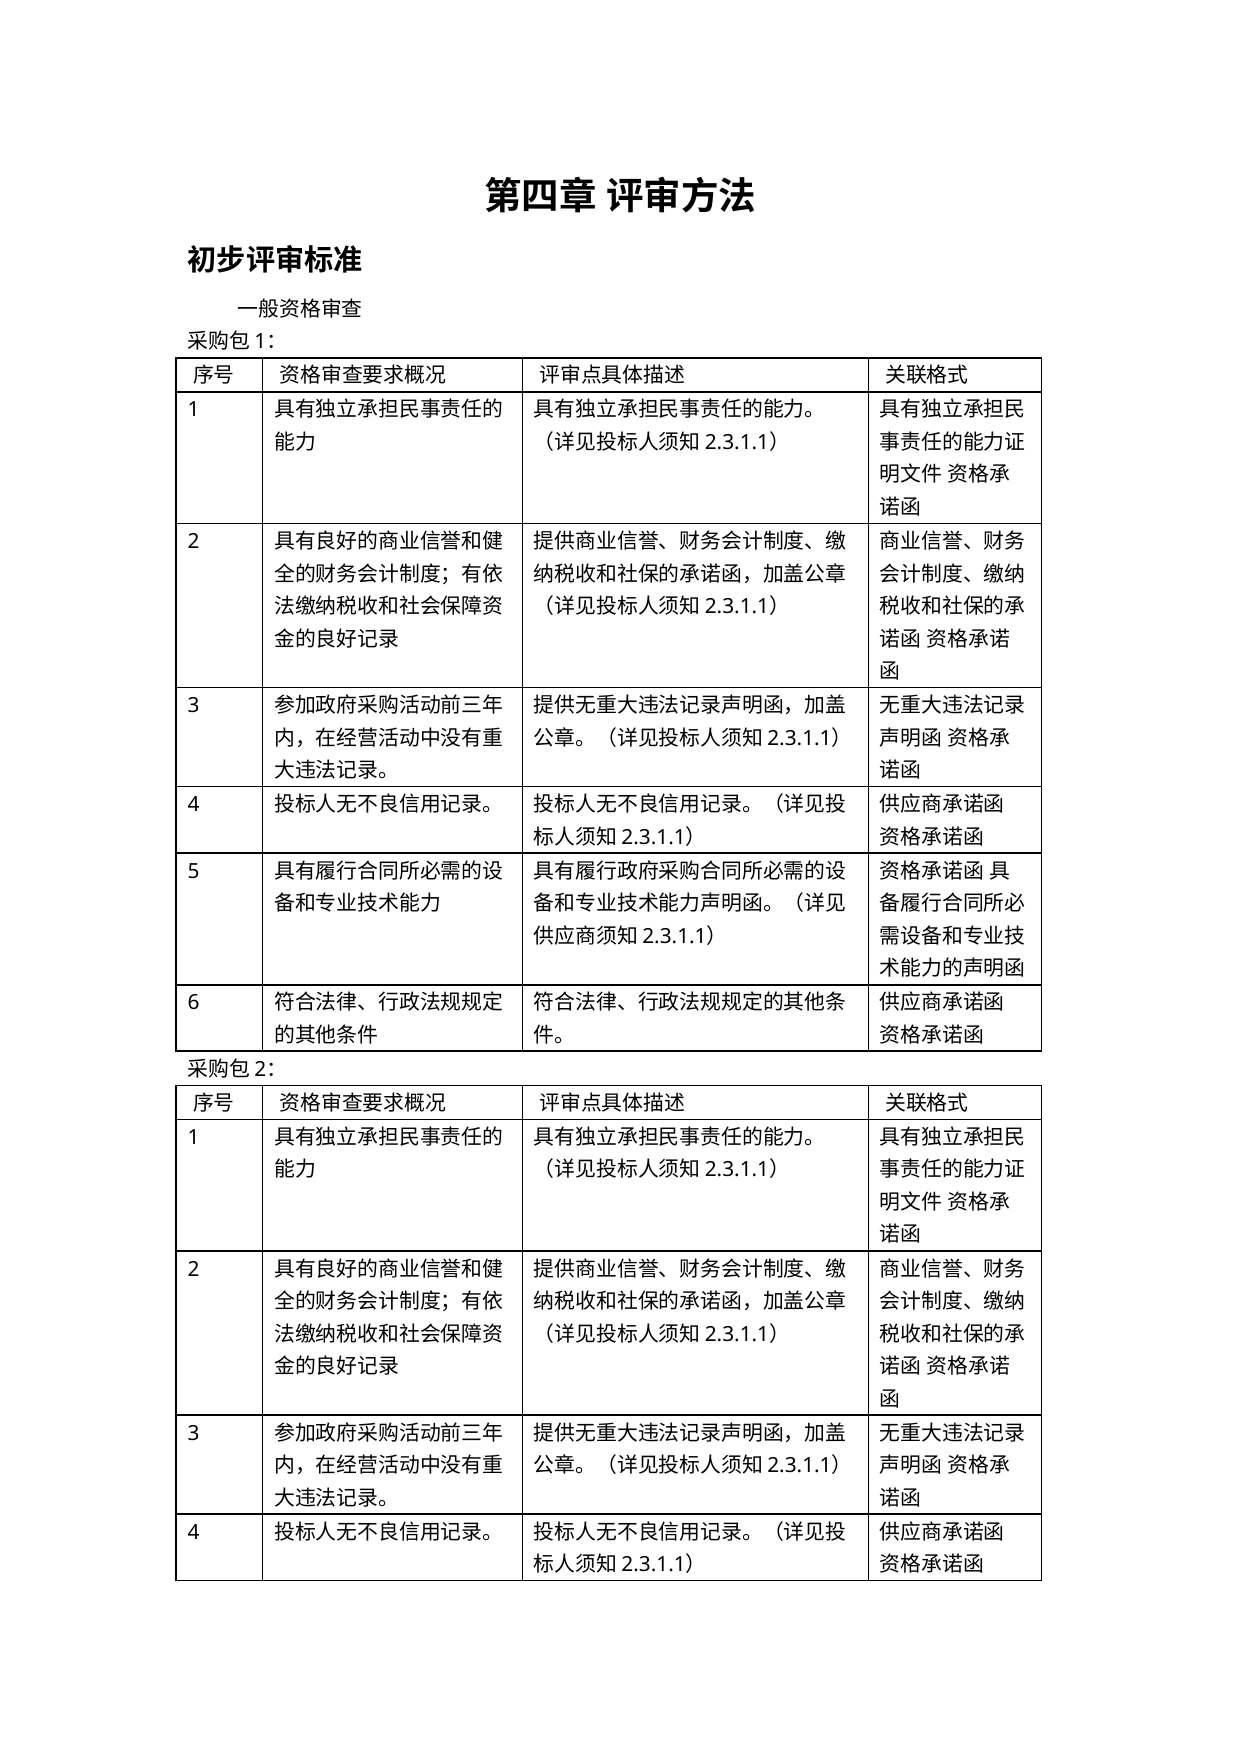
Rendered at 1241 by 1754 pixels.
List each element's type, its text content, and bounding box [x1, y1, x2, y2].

table_header 资格审查要求概况 [263, 1086, 522, 1118]
table_cell 商业信誉、财务会计制度、缴纳税收和社保的承诺函 资格承诺函 [869, 1252, 1041, 1414]
table_header 关联格式 [869, 1086, 1041, 1118]
table_cell 商业信誉、财务会计制度、缴纳税收和社保的承诺函 资格承诺函 [869, 524, 1041, 687]
table_cell 1 [177, 393, 262, 523]
table_header 评审点具体描述 [523, 1086, 868, 1118]
table_cell 提供无重大违法记录声明函，加盖公章。（详见投标人须知2.3.1.1） [523, 688, 868, 786]
table_cell 5 [177, 854, 262, 984]
table_header 资格审查要求概况 [263, 359, 522, 391]
table_cell 1 [177, 1120, 262, 1250]
text 第四章 评审方法 [187, 162, 1053, 227]
table_header 关联格式 [869, 359, 1041, 391]
table_cell 4 [177, 1515, 262, 1580]
table_cell 参加政府采购活动前三年内，在经营活动中没有重大违法记录。 [263, 688, 522, 786]
table_cell 投标人无不良信用记录。（详见投标人须知2.3.1.1） [523, 787, 868, 852]
table_cell 提供商业信誉、财务会计制度、缴纳税收和社保的承诺函，加盖公章（详见投标人须知2.3.1.1） [523, 1252, 868, 1414]
table_cell 具有独立承担民事责任的能力证明文件 资格承诺函 [869, 393, 1041, 523]
table_cell 具有良好的商业信誉和健全的财务会计制度；有依法缴纳税收和社会保障资金的良好记录 [263, 1252, 522, 1414]
table_header 评审点具体描述 [523, 359, 868, 391]
text 初步评审标准 [187, 227, 1053, 292]
table_cell 2 [177, 524, 262, 687]
table_cell 4 [177, 787, 262, 852]
table_cell 投标人无不良信用记录。（详见投标人须知2.3.1.1） [523, 1515, 868, 1580]
table_cell 具有独立承担民事责任的能力 [263, 1120, 522, 1250]
table_cell 3 [177, 1416, 262, 1513]
table_cell 具有独立承担民事责任的能力证明文件 资格承诺函 [869, 1120, 1041, 1250]
table_cell 具有独立承担民事责任的能力 [263, 393, 522, 523]
text 一般资格审查 [187, 292, 1053, 324]
table_cell 具有履行合同所必需的设备和专业技术能力 [263, 854, 522, 984]
table_cell 提供商业信誉、财务会计制度、缴纳税收和社保的承诺函，加盖公章（详见投标人须知2.3.1.1） [523, 524, 868, 687]
table_cell 投标人无不良信用记录。 [263, 787, 522, 852]
table_cell 具有独立承担民事责任的能力。（详见投标人须知2.3.1.1） [523, 393, 868, 523]
table_cell 提供无重大违法记录声明函，加盖公章。（详见投标人须知2.3.1.1） [523, 1416, 868, 1513]
table_cell 无重大违法记录声明函 资格承诺函 [869, 688, 1041, 786]
table_cell 符合法律、行政法规规定的其他条件 [263, 986, 522, 1050]
table_cell 具有履行政府采购合同所必需的设备和专业技术能力声明函。（详见供应商须知2.3.1.1） [523, 854, 868, 984]
table_cell 供应商承诺函 资格承诺函 [869, 986, 1041, 1050]
text 采购包2： [187, 1052, 1053, 1084]
table_cell 2 [177, 1252, 262, 1414]
table_cell 参加政府采购活动前三年内，在经营活动中没有重大违法记录。 [263, 1416, 522, 1513]
text 采购包1： [187, 324, 1053, 357]
table_header 序号 [177, 359, 262, 391]
table_cell 具有独立承担民事责任的能力。（详见投标人须知2.3.1.1） [523, 1120, 868, 1250]
table_cell 无重大违法记录声明函 资格承诺函 [869, 1416, 1041, 1513]
table_cell 6 [177, 986, 262, 1050]
table_cell 投标人无不良信用记录。 [263, 1515, 522, 1580]
table_header 序号 [177, 1086, 262, 1118]
table_cell 3 [177, 688, 262, 786]
table_cell 供应商承诺函 资格承诺函 [869, 787, 1041, 852]
table_cell 具有良好的商业信誉和健全的财务会计制度；有依法缴纳税收和社会保障资金的良好记录 [263, 524, 522, 687]
table_cell 供应商承诺函 资格承诺函 [869, 1515, 1041, 1580]
table_cell 资格承诺函 具备履行合同所必需设备和专业技术能力的声明函 [869, 854, 1041, 984]
table_cell 符合法律、行政法规规定的其他条件。 [523, 986, 868, 1050]
